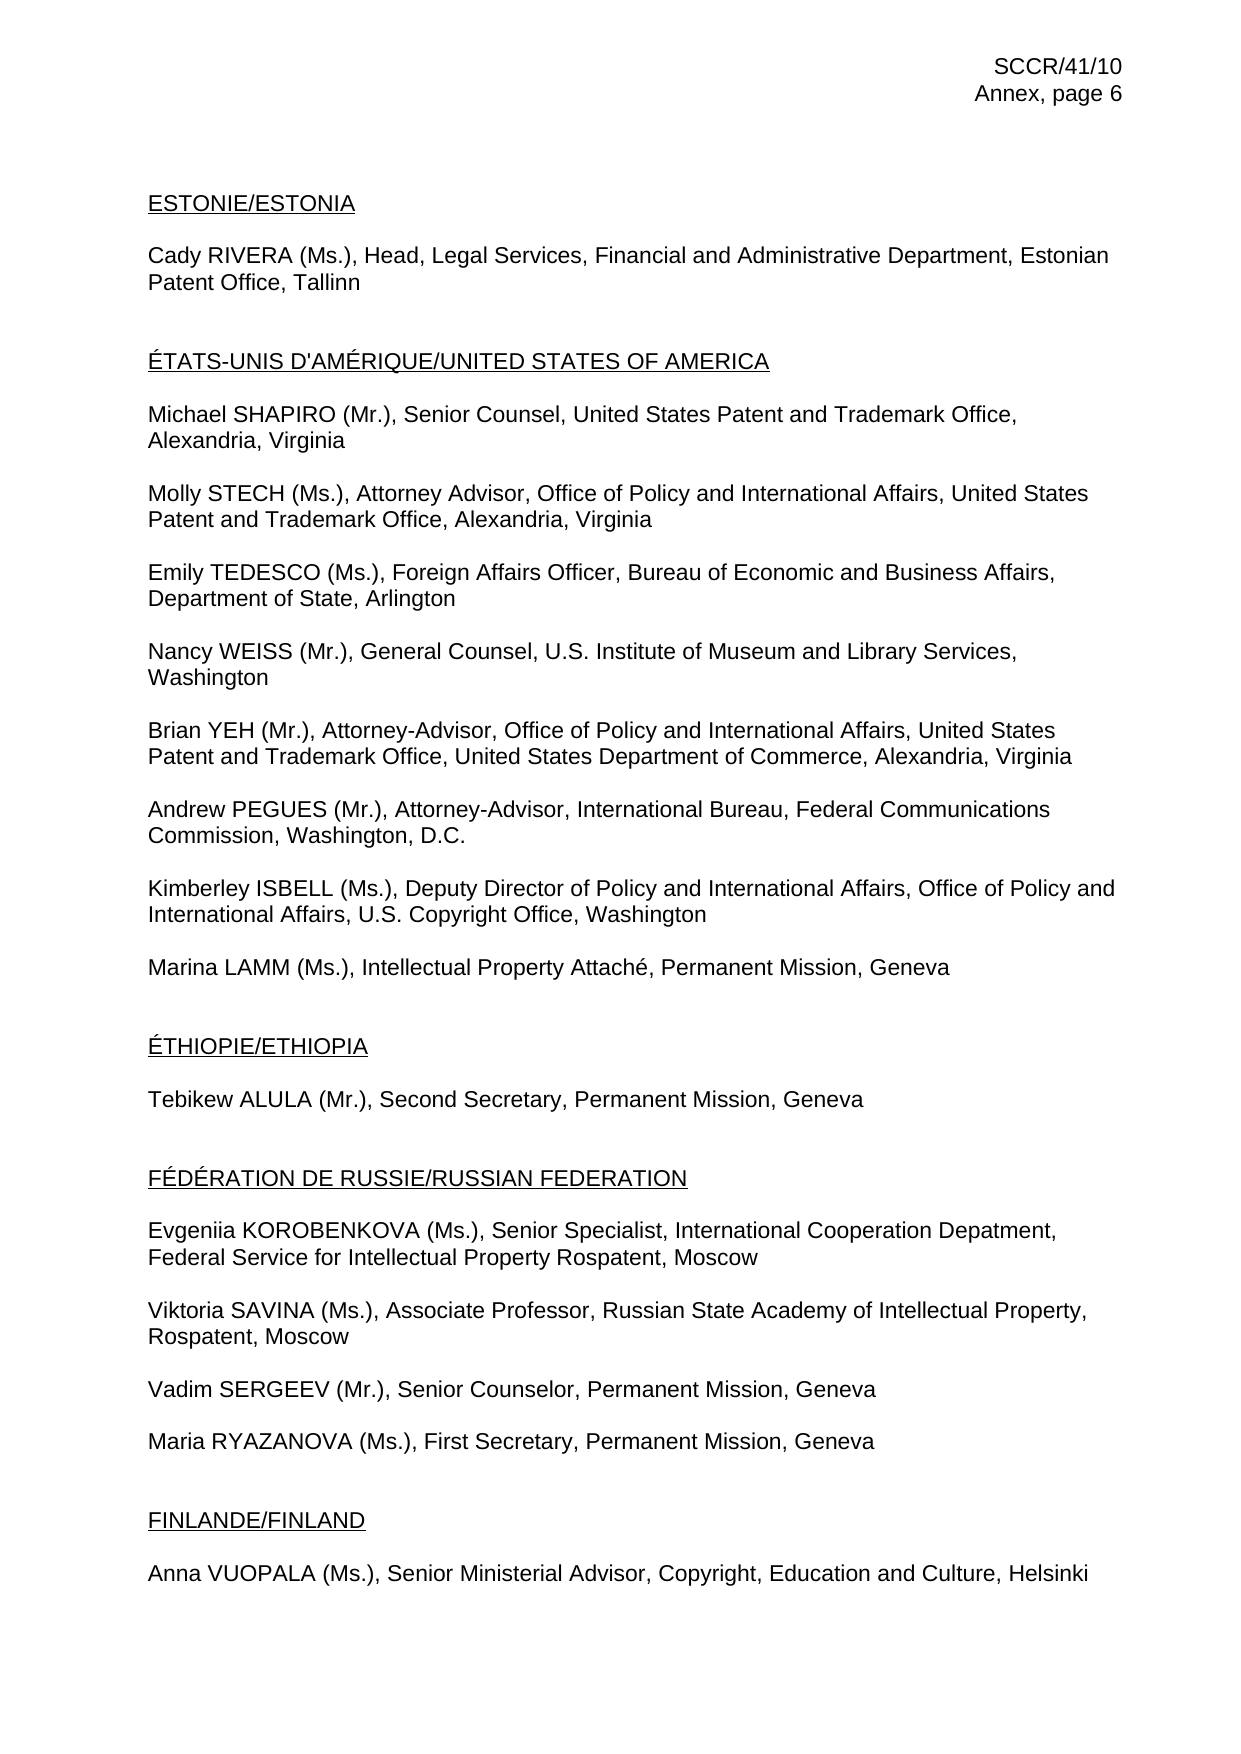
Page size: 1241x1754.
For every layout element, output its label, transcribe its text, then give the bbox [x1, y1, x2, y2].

text ÉTATS-UNIS D'AMÉRIQUE/UNITED STATES OF AMERICA [148, 348, 1122, 374]
text Cady RIVERA (Ms.), Head, Legal Services, Financial and Administrative Department, Estonian Patent Office, Tallinn [148, 242, 1122, 295]
text ESTONIE/ESTONIA [148, 190, 1122, 216]
text FINLANDE/FINLAND [148, 1507, 1122, 1534]
text Nancy WEISS (Mr.), General Counsel, U.S. Institute of Museum and Library Services, Washington [148, 638, 1122, 690]
text Emily TEDESCO (Ms.), Foreign Affairs Officer, Bureau of Economic and Business Affairs, Department of State, Arlington [148, 559, 1122, 611]
text Anna VUOPALA (Ms.), Senior Ministerial Advisor, Copyright, Education and Culture, Helsinki [148, 1560, 1122, 1586]
text Maria RYAZANOVA (Ms.), First Secretary, Permanent Mission, Geneva [148, 1428, 1122, 1455]
text Molly STECH (Ms.), Attorney Advisor, Office of Policy and International Affairs, United States Patent and Trademark Office, Alexandria, Virginia [148, 479, 1122, 532]
text Michael SHAPIRO (Mr.), Senior Counsel, United States Patent and Trademark Office, Alexandria, Virginia [148, 401, 1122, 453]
text Andrew PEGUES (Mr.), Attorney-Advisor, International Bureau, Federal Communications Commission, Washington, D.C. [148, 796, 1122, 848]
text Brian YEH (Mr.), Attorney-Advisor, Office of Policy and International Affairs, United States Patent and Trademark Office, United States Department of Commerce, Alexandria, Virginia [148, 717, 1122, 769]
text Viktoria SAVINA (Ms.), Associate Professor, Russian State Academy of Intellectual Property, Rospatent, Moscow [148, 1297, 1122, 1349]
text FÉDÉRATION DE RUSSIE/RUSSIAN FEDERATION [148, 1165, 1122, 1191]
text Evgeniia KOROBENKOVA (Ms.), Senior Specialist, International Cooperation Depatment, Federal Service for Intellectual Property Rospatent, Moscow [148, 1217, 1122, 1270]
text Vadim SERGEEV (Mr.), Senior Counselor, Permanent Mission, Geneva [148, 1376, 1122, 1402]
text Tebikew ALULA (Mr.), Second Secretary, Permanent Mission, Geneva [148, 1086, 1122, 1112]
text Kimberley ISBELL (Ms.), Deputy Director of Policy and International Affairs, Office of Policy and International Affairs, U.S. Copyright Office, Washington [148, 875, 1122, 928]
text Marina LAMM (Ms.), Intellectual Property Attaché, Permanent Mission, Geneva [148, 954, 1122, 980]
text ÉTHIOPIE/ETHIOPIA [148, 1033, 1122, 1059]
